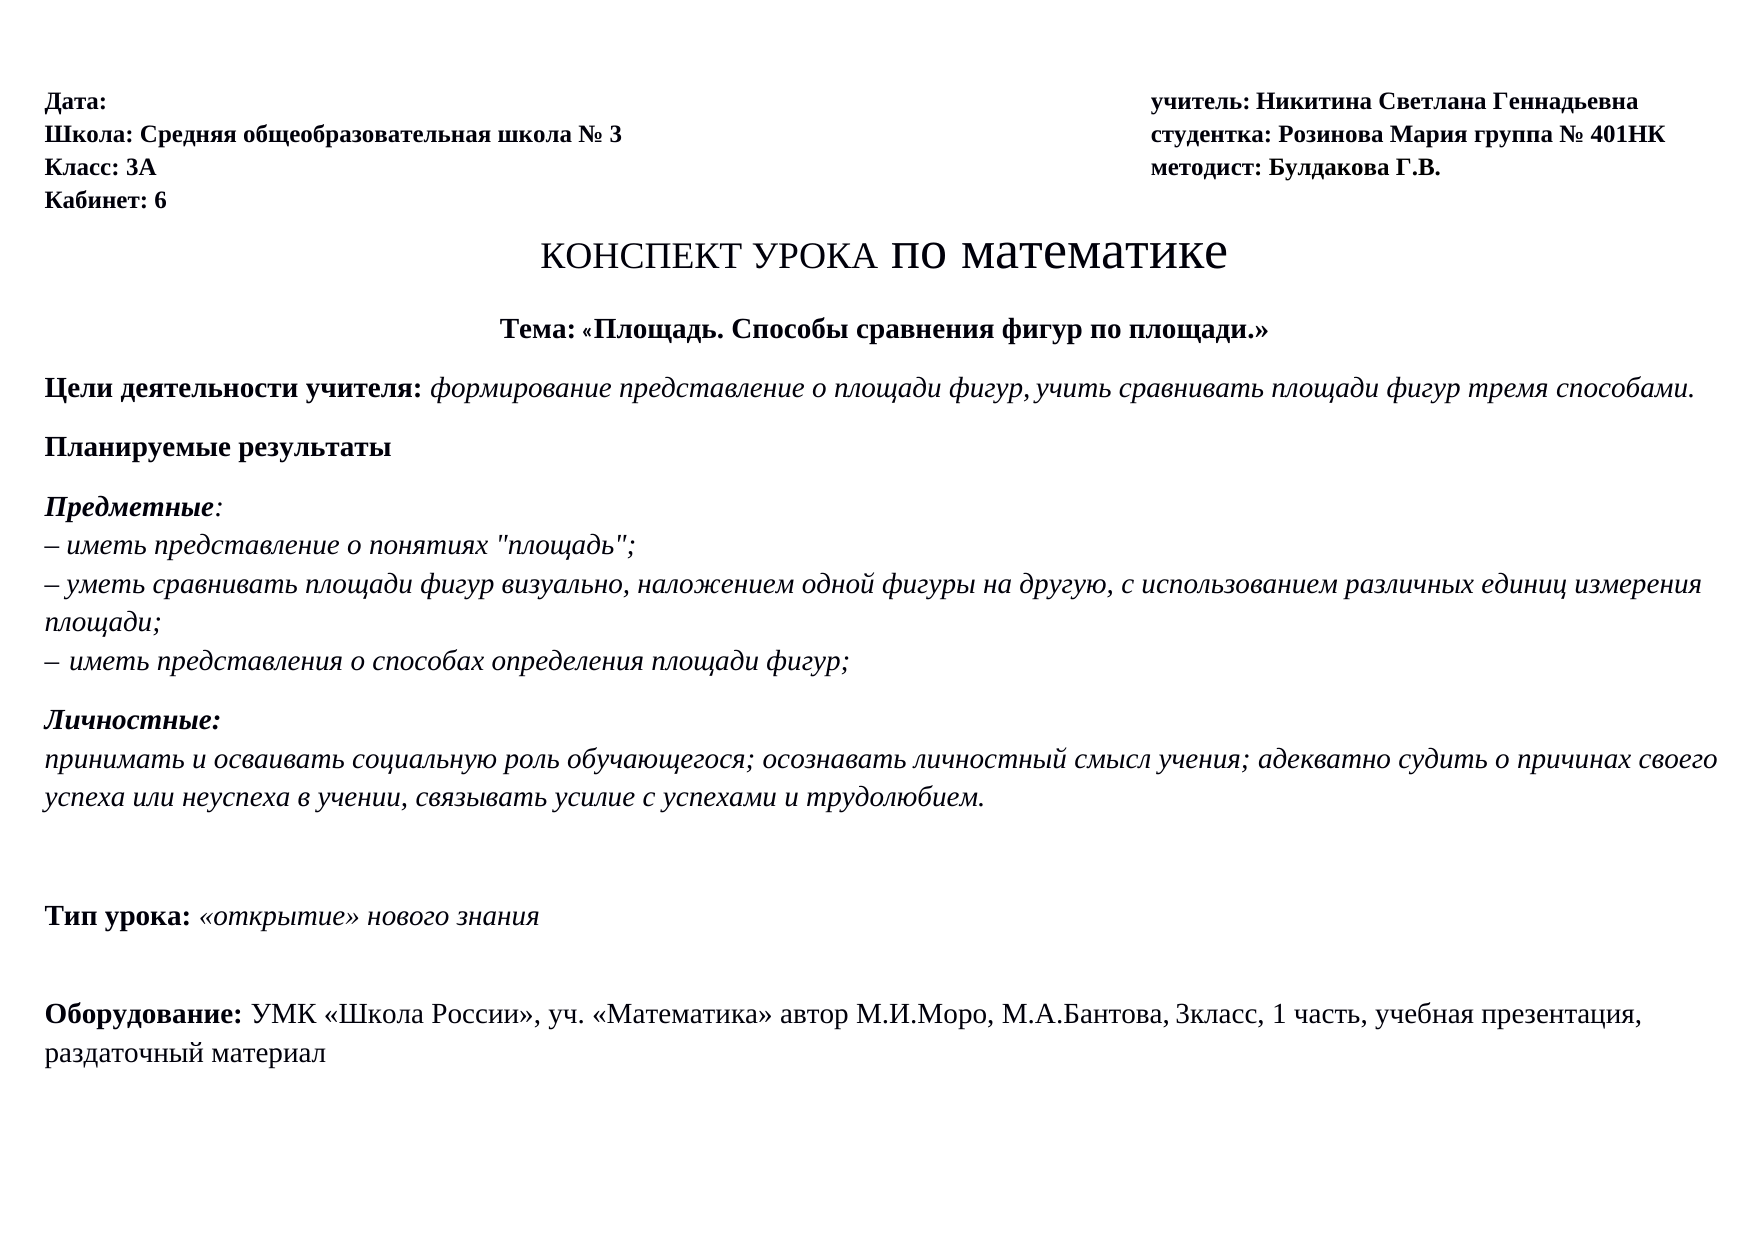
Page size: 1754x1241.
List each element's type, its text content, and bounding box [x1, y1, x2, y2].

text Тема: «Площадь. Способы сравнения фигур по площади.» [44, 311, 1724, 344]
text Класс: 3А методист: Булдакова Г.В. [44, 152, 1724, 181]
text Цели деятельности учителя: формирование представление о площади фигур, учить сравнивать площади фигур тремя способами. [44, 370, 1724, 404]
text Планируемые результаты [44, 429, 1724, 463]
text Школа: Средняя общеобразовательная школа № 3 студентка: Розинова Мария группа № 401НК [44, 119, 1724, 148]
text Тип урока: «открытие» нового знания [44, 898, 1724, 932]
text Предметные: – иметь представление о понятиях "площадь"; – уметь сравнивать площади фигур визуально, наложением одной фигуры на другую, с использованием различных единиц измерения площади; – иметь представления о способах определения площади фигур; [44, 489, 1724, 677]
text Кабинет: 6 [44, 185, 1724, 214]
text КОНСПЕКТ УРОКА по математике [44, 218, 1724, 281]
text Оборудование: УМК «Школа России», уч. «Математика» автор М.И.Моро, М.А.Бантова, 3класс, 1 часть, учебная презентация, раздаточный материал [44, 996, 1724, 1068]
text Личностные: принимать и осваивать социальную роль обучающегося; осознавать личностный смысл учения; адекватно судить о причинах своего успеха или неуспеха в учении, связывать усилие с успехами и трудолюбием. [44, 702, 1724, 813]
text Дата: учитель: Никитина Светлана Геннадьевна [44, 86, 1724, 115]
